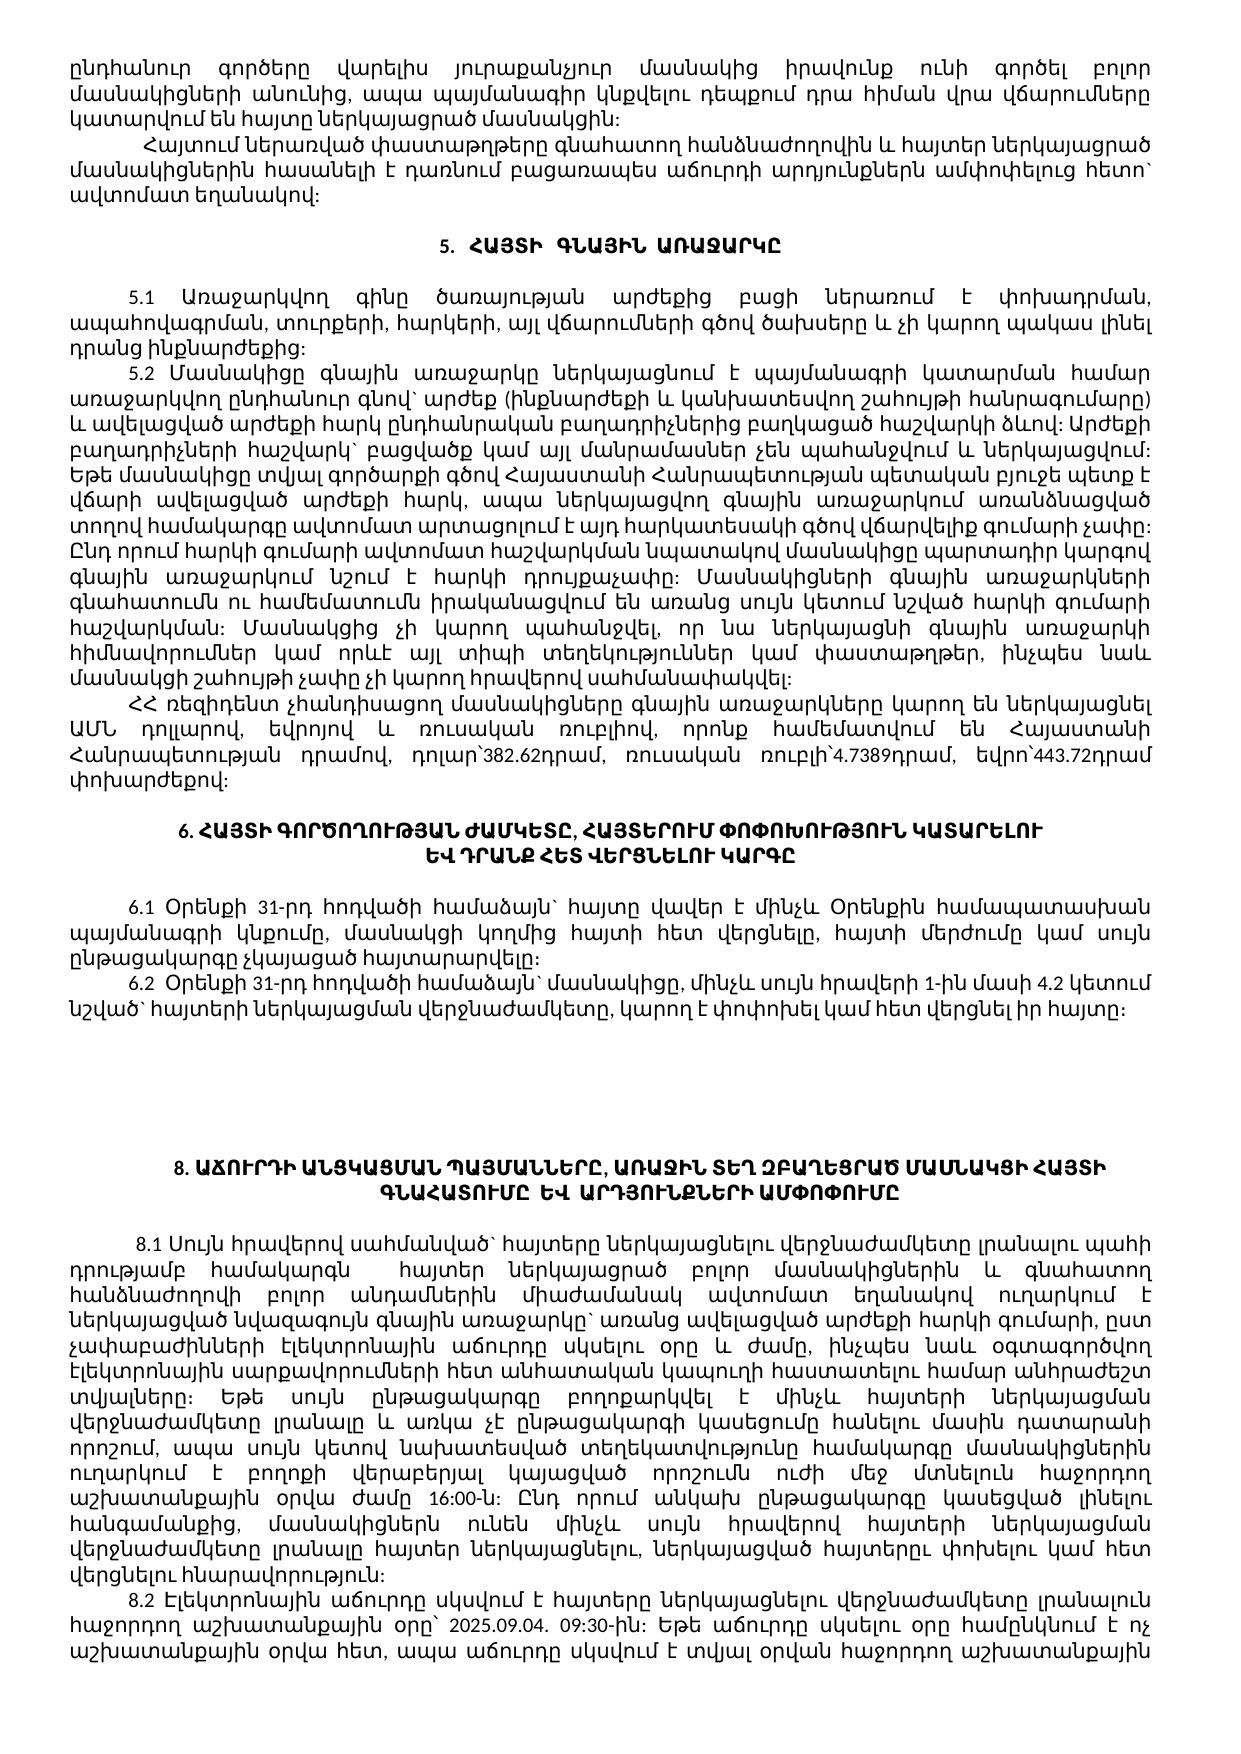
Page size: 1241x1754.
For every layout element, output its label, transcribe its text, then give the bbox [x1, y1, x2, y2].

text 5.1 Առաջարկվող գինը ծառայության արժեքից բացի ներառում է փոխադրման, ապահովագրման, տուրքերի, հարկերի, այլ վճարումների գծով ծախսերը և չի կարող պակաս լինել դրանց ինքնարժեքից: [69, 284, 1152, 361]
text ԵՎ ԴՐԱՆՔ ՀԵՏ ՎԵՐՑՆԵԼՈՒ ԿԱՐԳԸ [69, 843, 1152, 869]
text 8.1 Սույն հրավերով սահմանված` հայտերը ներկայացնելու վերջնաժամկետը լրանալու պահի դրությամբ համակարգն հայտեր ներկայացրած բոլոր մասնակիցներին և գնահատող հանձնաժողովի բոլոր անդամներին միաժամանակ ավտոմատ եղանակով ուղարկում է ներկայացված նվազագույն գնային առաջարկը` առանց ավելացված արժեքի հարկի գումարի, ըստ չափաբաժինների էլեկտրոնային աճուրդը սկսելու օրը և ժամը, ինչպես նաև օգտագործվող էլեկտրոնային սարքավորումների հետ անհատական կապուղի հաստատելու համար անհրաժեշտ տվյալները։ Եթե սույն ընթացակարգը բողոքարկվել է մինչև հայտերի ներկայացման վերջնաժամկետը լրանալը և առկա չէ ընթացակարգի կասեցումը հանելու մասին դատարանի որոշում, ապա սույն կետով նախատեսված տեղեկատվությունը համակարգը մասնակիցներին ուղարկում է բողոքի վերաբերյալ կայացված որոշումն ուժի մեջ մտնելուն հաջորդող աշխատանքային օրվա ժամը 16:00-ն: Ընդ որում անկախ ընթացակարգը կասեցված լինելու հանգամանքից, մասնակիցներն ունեն մինչև սույն հրավերով հայտերի ներկայացման վերջնաժամկետը լրանալը հայտեր ներկայացնելու, ներկայացված հայտերըւ փոխելու կամ հետ վերցնելու հնարավորություն: [69, 1231, 1152, 1587]
text Հայտում ներառված փաստաթղթերը գնահատող հանձնաժողովին և հայտեր ներկայացրած մասնակիցներին հասանելի է դառնում բացառապես աճուրդի արդյունքներն ամփոփելուց հետո` ավտոմատ եղանակով: [69, 132, 1152, 208]
text 8. ԱՃՈՒՐԴԻ ԱՆՑԿԱՑՄԱՆ ՊԱՅՄԱՆՆԵՐԸ, ԱՌԱՋԻՆ ՏԵՂ ԶԲԱՂԵՑՐԱԾ ՄԱՍՆԱԿՑԻ ՀԱՅՏԻ [69, 1155, 1152, 1181]
text ՀՀ ռեզիդենտ չհանդիսացող մասնակիցները գնային առաջարկները կարող են ներկայացնել ԱՄՆ դոլլարով, եվրոյով և ռուսական ռուբլիով, որոնք համեմատվում են Հայաստանի Հանրապետության դրամով, դոլար՝382.62դրամ, ռուսական ռուբլի՝4.7389դրամ, եվրո՝443.72դրամ փոխարժեքով: [69, 691, 1152, 793]
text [69, 1587, 1152, 1663]
text 5. ՀԱՅՏԻ ԳՆԱՅԻՆ ԱՌԱՋԱՐԿԸ [69, 233, 1152, 259]
text ԳՆԱՀԱՏՈՒՄԸ ԵՎ ԱՐԴՅՈՒՆՔՆԵՐԻ ԱՄՓՈՓՈՒՄԸ [69, 1181, 1152, 1206]
text 6.2 Օրենքի 31-րդ հոդվածի համաձայն` մասնակիցը, մինչև սույն հրավերի 1-ին մասի 4.2 կետում նշված` հայտերի ներկայացման վերջնաժամկետը, կարող է փոփոխել կամ հետ վերցնել իր հայտը։ [69, 971, 1152, 1021]
text 6. ՀԱՅՏԻ ԳՈՐԾՈՂՈՒԹՅԱՆ ԺԱՄԿԵՏԸ, ՀԱՅՏԵՐՈՒՄ ՓՈՓՈԽՈՒԹՅՈՒՆ ԿԱՏԱՐԵԼՈՒ [69, 818, 1152, 843]
text 6.1 Օրենքի 31-րդ հոդվածի համաձայն` հայտը վավեր է մինչև Օրենքին համապատասխան պայմանագրի կնքումը, մասնակցի կողմից հայտի հետ վերցնելը, հայտի մերժումը կամ սույն ընթացակարգը չկայացած հայտարարվելը։ [69, 894, 1152, 971]
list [69, 56, 1152, 132]
text 5.2 Մասնակիցը գնային առաջարկը ներկայացնում է պայմանագրի կատարման համար առաջարկվող ընդհանուր գնով` արժեք (ինքնարժեքի և կանխատեսվող շահույթի հանրագումարը) և ավելացված արժեքի հարկ ընդհանրական բաղադրիչներից բաղկացած հաշվարկի ձևով: Արժեքի բաղադրիչների հաշվարկ` բացվածք կամ այլ մանրամասներ չեն պահանջվում և ներկայացվում: Եթե մասնակիցը տվյալ գործարքի գծով Հայաստանի Հանրապետության պետական բյուջե պետք է վճարի ավելացված արժեքի հարկ, ապա ներկայացվող գնային առաջարկում առանձնացված տողով համակարգը ավտոմատ արտացոլում է այդ հարկատեսակի գծով վճարվելիք գումարի չափը: Ընդ որում հարկի գումարի ավտոմատ հաշվարկման նպատակով մասնակիցը պարտադիր կարգով գնային առաջարկում նշում է հարկի դրույքաչափը: Մասնակիցների գնային առաջարկների գնահատումն ու համեմատումն իրականացվում են առանց սույն կետում նշված հարկի գումարի հաշվարկման: Մասնակցից չի կարող պահանջվել, որ նա ներկայացնի գնային առաջարկի հիմնավորումներ կամ որևէ այլ տիպի տեղեկություններ կամ փաստաթղթեր, ինչպես նաև մասնակցի շահույթի չափը չի կարող հրավերով սահմանափակվել: [69, 361, 1152, 691]
